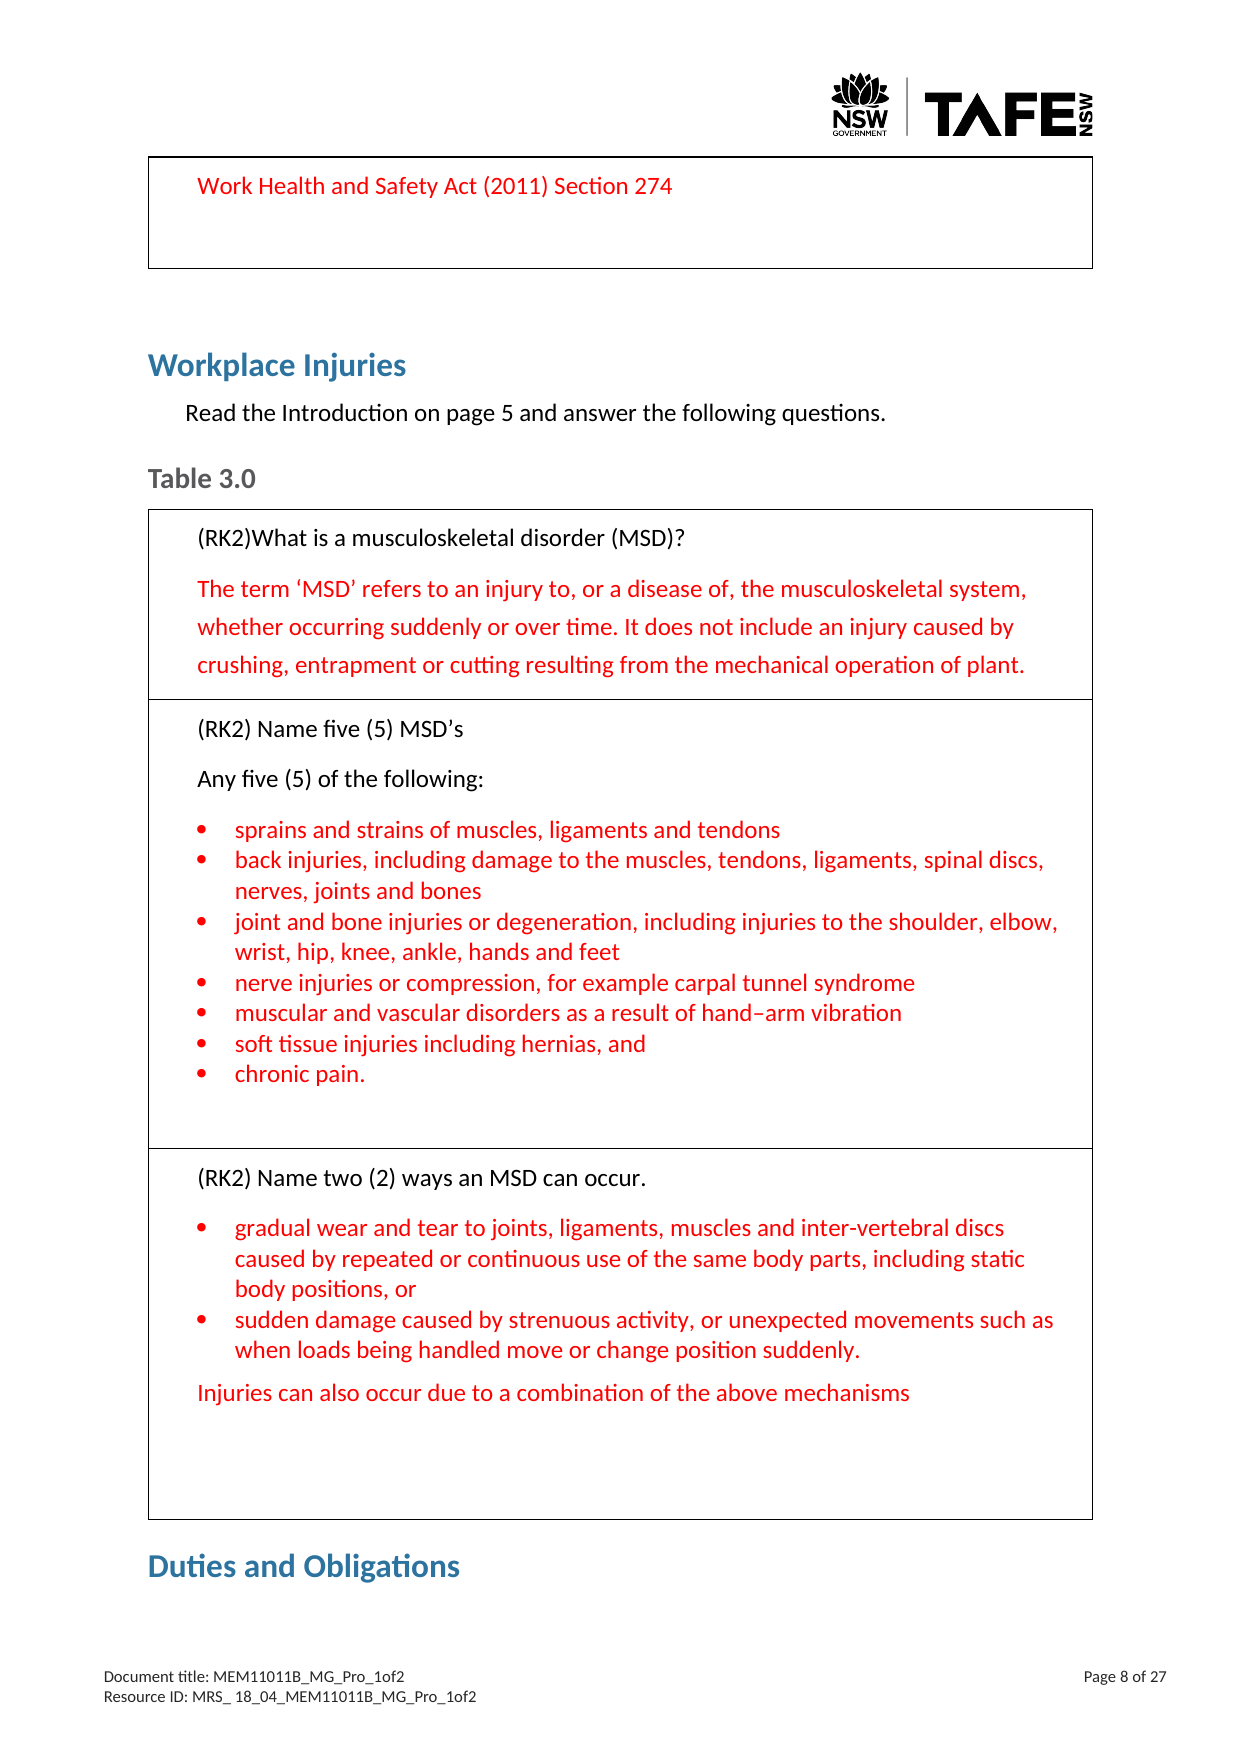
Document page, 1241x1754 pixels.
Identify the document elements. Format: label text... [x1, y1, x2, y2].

subtitle Duties and Obligations [148, 1545, 1092, 1586]
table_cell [149, 158, 1092, 268]
table_cell (RK2) Name two (2) ways an MSD can occur. gradual wear and tear to joints, ligaments, muscles and inter-vertebral discs caused by repeated or continuous use of the same body parts, including static body positions, or sudden damage caused by strenuous activity, or unexpected movements such as when loads being handled move or change position suddenly. Injuries can also occur due to a combination of the above mechanisms [149, 1149, 1092, 1519]
subtitle Workplace Injuries [148, 344, 1092, 385]
table_header (RK2)What is a musculoskeletal disorder (MSD)? The term ‘MSD’ refers to an injury to, or a disease of, the musculoskeletal system, whether occurring suddenly or over time. It does not include an injury caused by crushing, entrapment or cutting resulting from the mechanical operation of plant. [149, 510, 1092, 699]
subtitle Table 3.0 [148, 461, 1092, 496]
picture [831, 71, 1093, 137]
table_cell (RK2) Name five (5) MSD’s Any five (5) of the following: sprains and strains of muscles, ligaments and tendons back injuries, including damage to the muscles, tendons, ligaments, spinal discs, nerves, joints and bones joint and bone injuries or degeneration, including injuries to the shoulder, elbow, wrist, hip, knee, ankle, hands and feet nerve injuries or compression, for example carpal tunnel syndrome muscular and vascular disorders as a result of hand–arm vibration soft tissue injuries including hernias, and chronic pain. [149, 700, 1092, 1148]
text Read the Introduction on page 5 and answer the following questions. [185, 397, 1092, 428]
